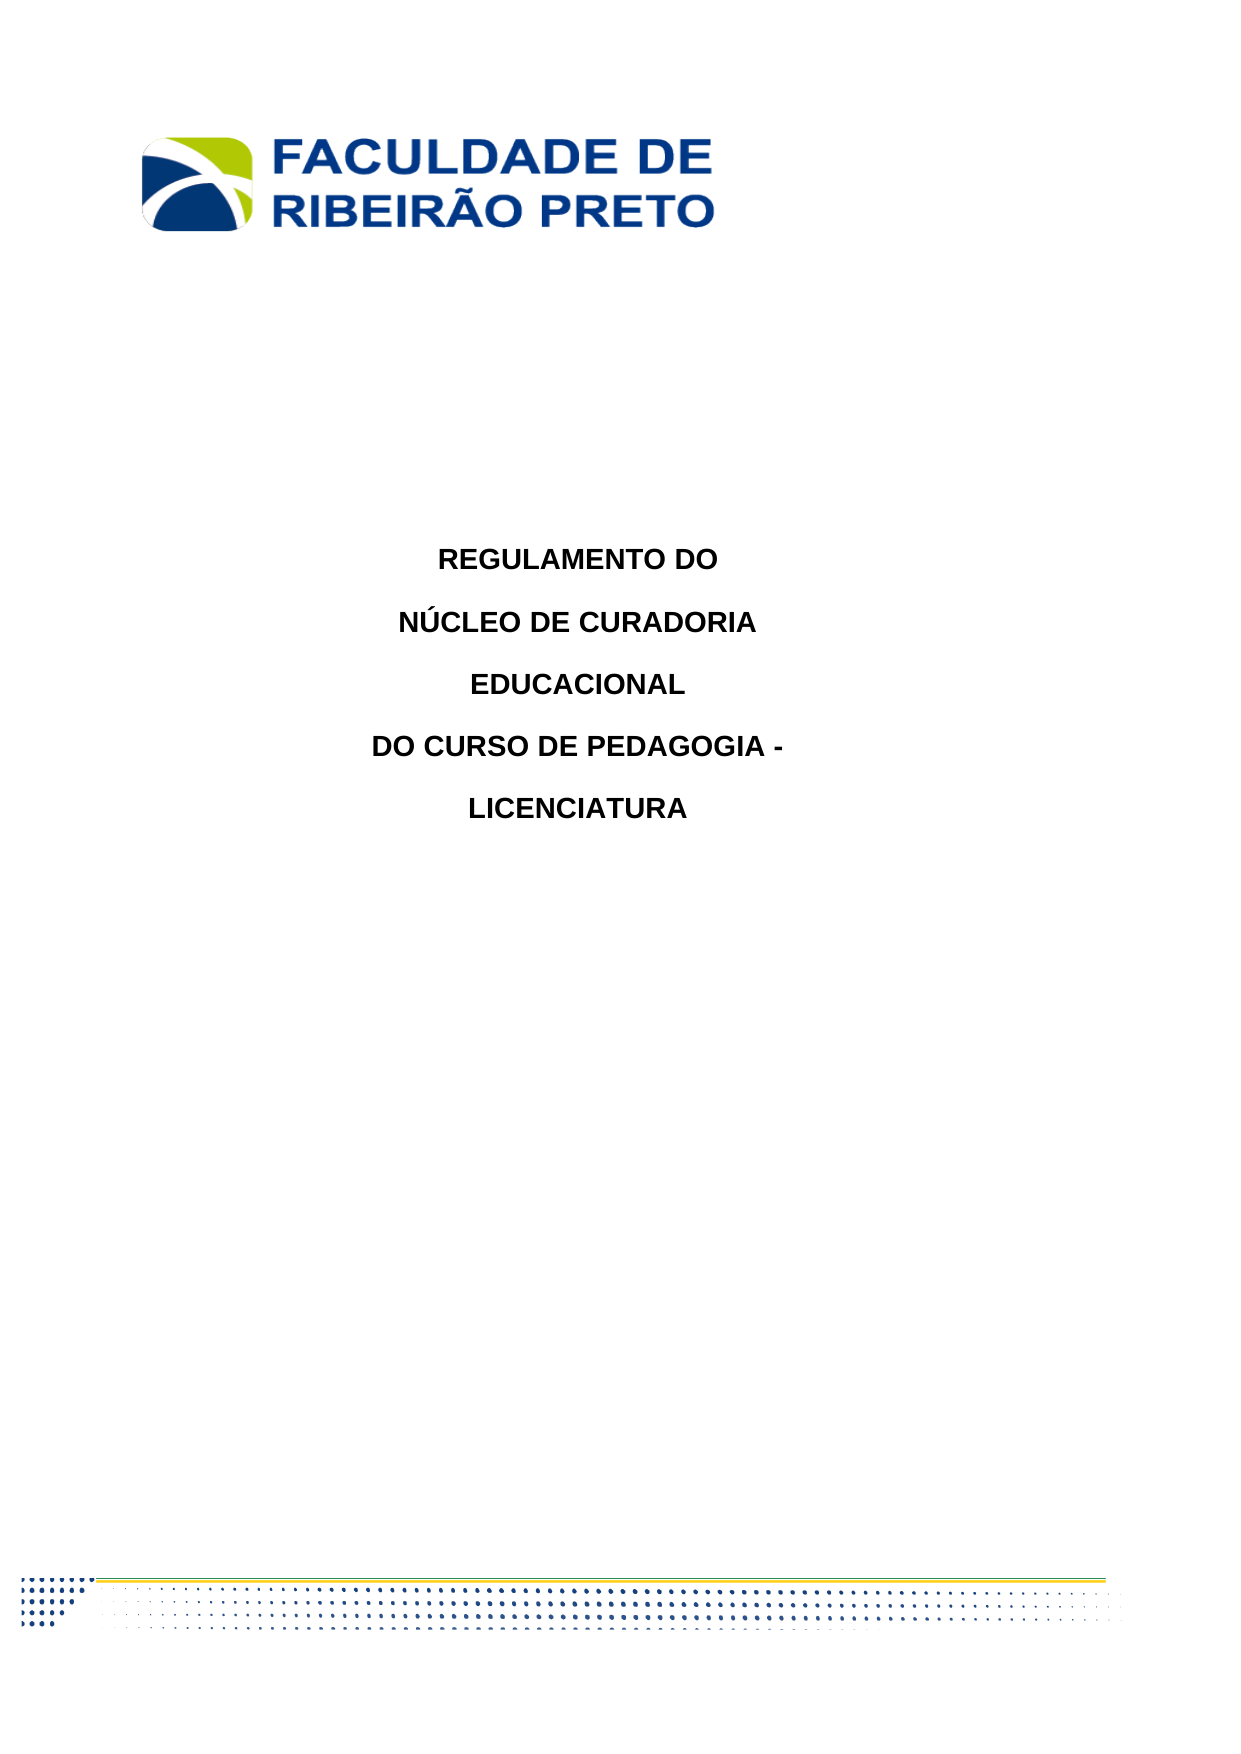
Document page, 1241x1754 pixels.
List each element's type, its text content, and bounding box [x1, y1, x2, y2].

title NÚCLEO DE CURADORIA EDUCACIONAL [298, 604, 857, 700]
title REGULAMENTO DO [161, 542, 995, 575]
picture [125, 75, 729, 289]
picture [21, 1578, 1127, 1630]
title DO CURSO DE PEDAGOGIA - LICENCIATURA [298, 729, 857, 825]
